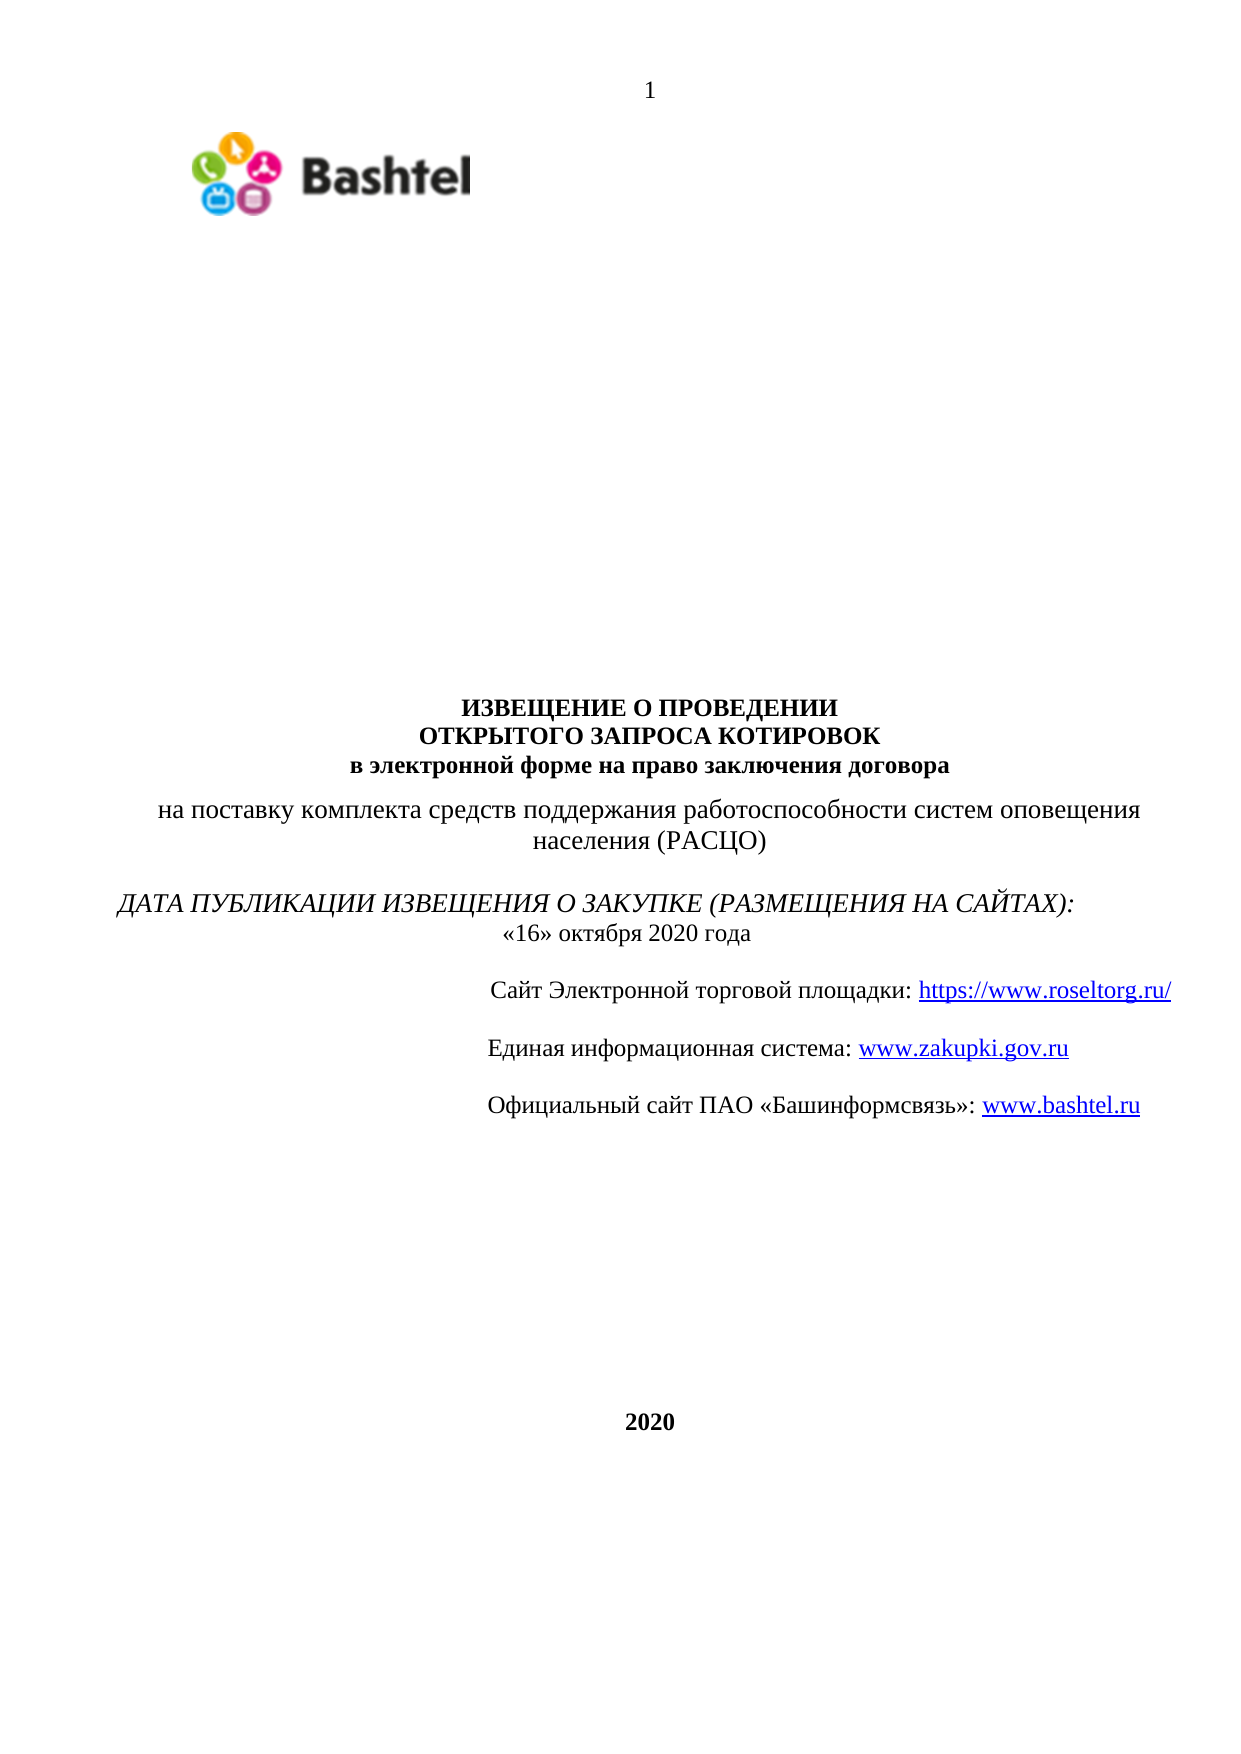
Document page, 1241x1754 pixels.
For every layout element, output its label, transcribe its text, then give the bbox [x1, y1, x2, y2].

picture [191, 132, 470, 216]
text 2020 [118, 1407, 1181, 1435]
text ОТКРЫТОГО ЗАПРОСА КОТИРОВОК [118, 721, 1181, 750]
text на поставку комплекта средств поддержания работоспособности систем оповещения населения (РАСЦО) [118, 793, 1181, 856]
text ДАТА ПУБЛИКАЦИИ ИЗВЕЩЕНИЯ О ЗАКУПКЕ (РАЗМЕЩЕНИЯ НА САЙТАХ): [118, 887, 1181, 918]
text Официальный сайт ПАО «Башинформсвязь»: www.bashtel.ru [487, 1090, 1181, 1119]
text ИЗВЕЩЕНИЕ О ПРОВЕДЕНИИ [118, 693, 1181, 721]
text Сайт Электронной торговой площадки: https://www.roseltorg.ru/ [490, 975, 1181, 1004]
text в электронной форме на право заключения договора [118, 750, 1181, 779]
text Единая информационная система: www.zakupki.gov.ru [487, 1033, 1181, 1062]
